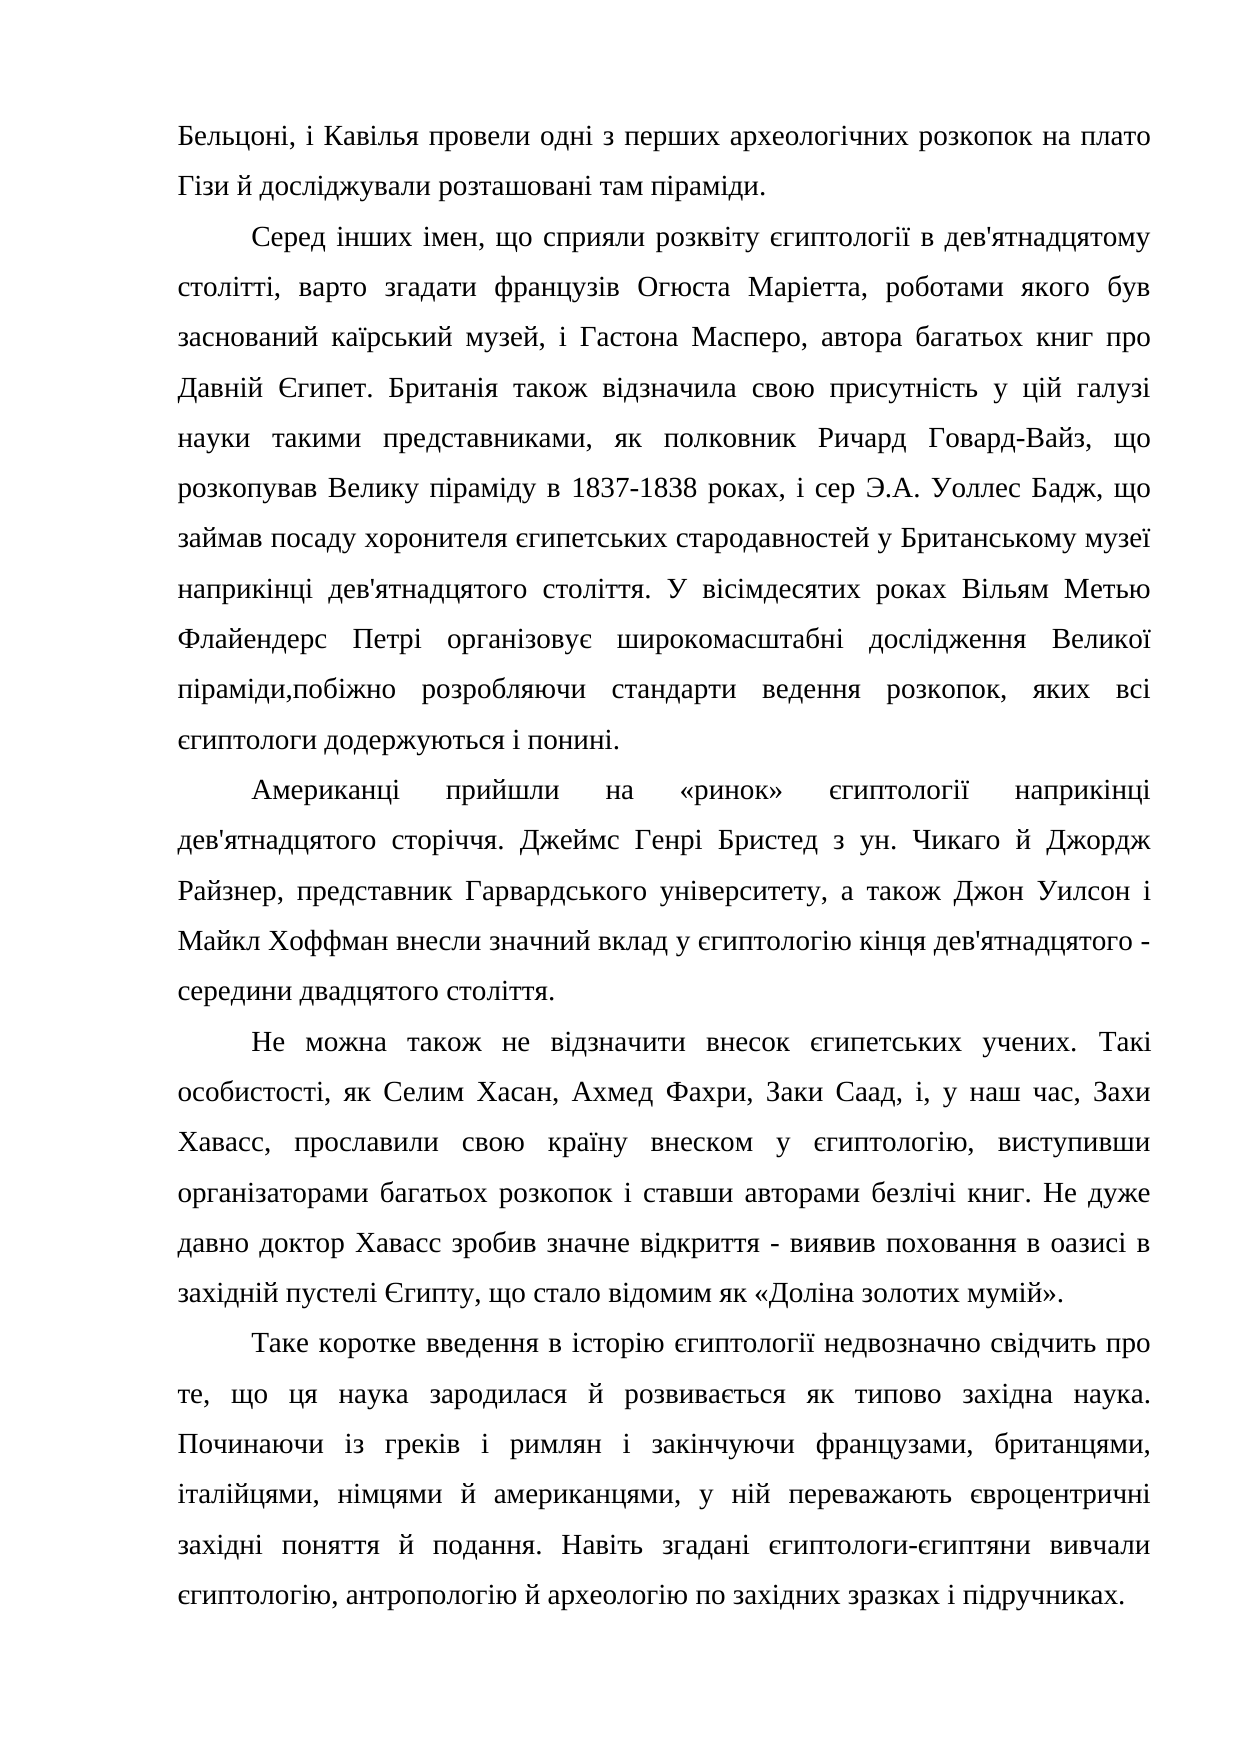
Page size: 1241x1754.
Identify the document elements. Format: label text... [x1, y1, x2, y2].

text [177, 118, 1152, 202]
text Не можна також не відзначити внесок єгипетських учених. Такі особистості, як Селим Хасан, Ахмед Фахри, Заки Саад, і, у наш час, Захи Хавасс, прославили свою країну внеском у єгиптологію, виступивши організаторами багатьох розкопок і ставши авторами безлічі книг. Не дуже давно доктор Хавасс зробив значне відкриття - виявив поховання в оазисі в західній пустелі Єгипту, що стало відомим як «Доліна золотих мумій». [177, 1024, 1152, 1309]
text Таке коротке введення в історію єгиптології недвозначно свідчить про те, що ця наука зародилася й розвивається як типово західна наука. Починаючи із греків і римлян і закінчуючи французами, британцями, італійцями, німцями й американцями, у ній переважають євроцентричні західні поняття й подання. Навіть згадані єгиптологи-єгиптяни вивчали єгиптологію, антропологію й археологію по західних зразках і підручниках. [177, 1326, 1152, 1611]
text Американці прийшли на «ринок» єгиптології наприкінці дев'ятнадцятого сторіччя. Джеймс Генрі Бристед з ун. Чикаго й Джордж Райзнер, представник Гарвардського університету, а також Джон Уилсон і Майкл Хоффман внесли значний вклад у єгиптологію кінця дев'ятнадцятого - середини двадцятого століття. [177, 772, 1152, 1007]
text Серед інших імен, що сприяли розквіту єгиптології в дев'ятнадцятому столітті, варто згадати французів Огюста Маріетта, роботами якого був заснований каїрський музей, і Гастона Масперо, автора багатьох книг про Давній Єгипет. Британія також відзначила свою присутність у цій галузі науки такими представниками, як полковник Ричард Говард-Вайз, що розкопував Велику піраміду в 1837-1838 роках, і сер Э.А. Уоллес Бадж, що займав посаду хоронителя єгипетських стародавностей у Британському музеї наприкінці дев'ятнадцятого століття. У вісімдесятих роках Вільям Метью Флайендерс Петрі організовує широкомасштабні дослідження Великої піраміди,побіжно розробляючи стандарти ведення розкопок, яких всі єгиптологи додержуються і понині. [177, 219, 1152, 755]
